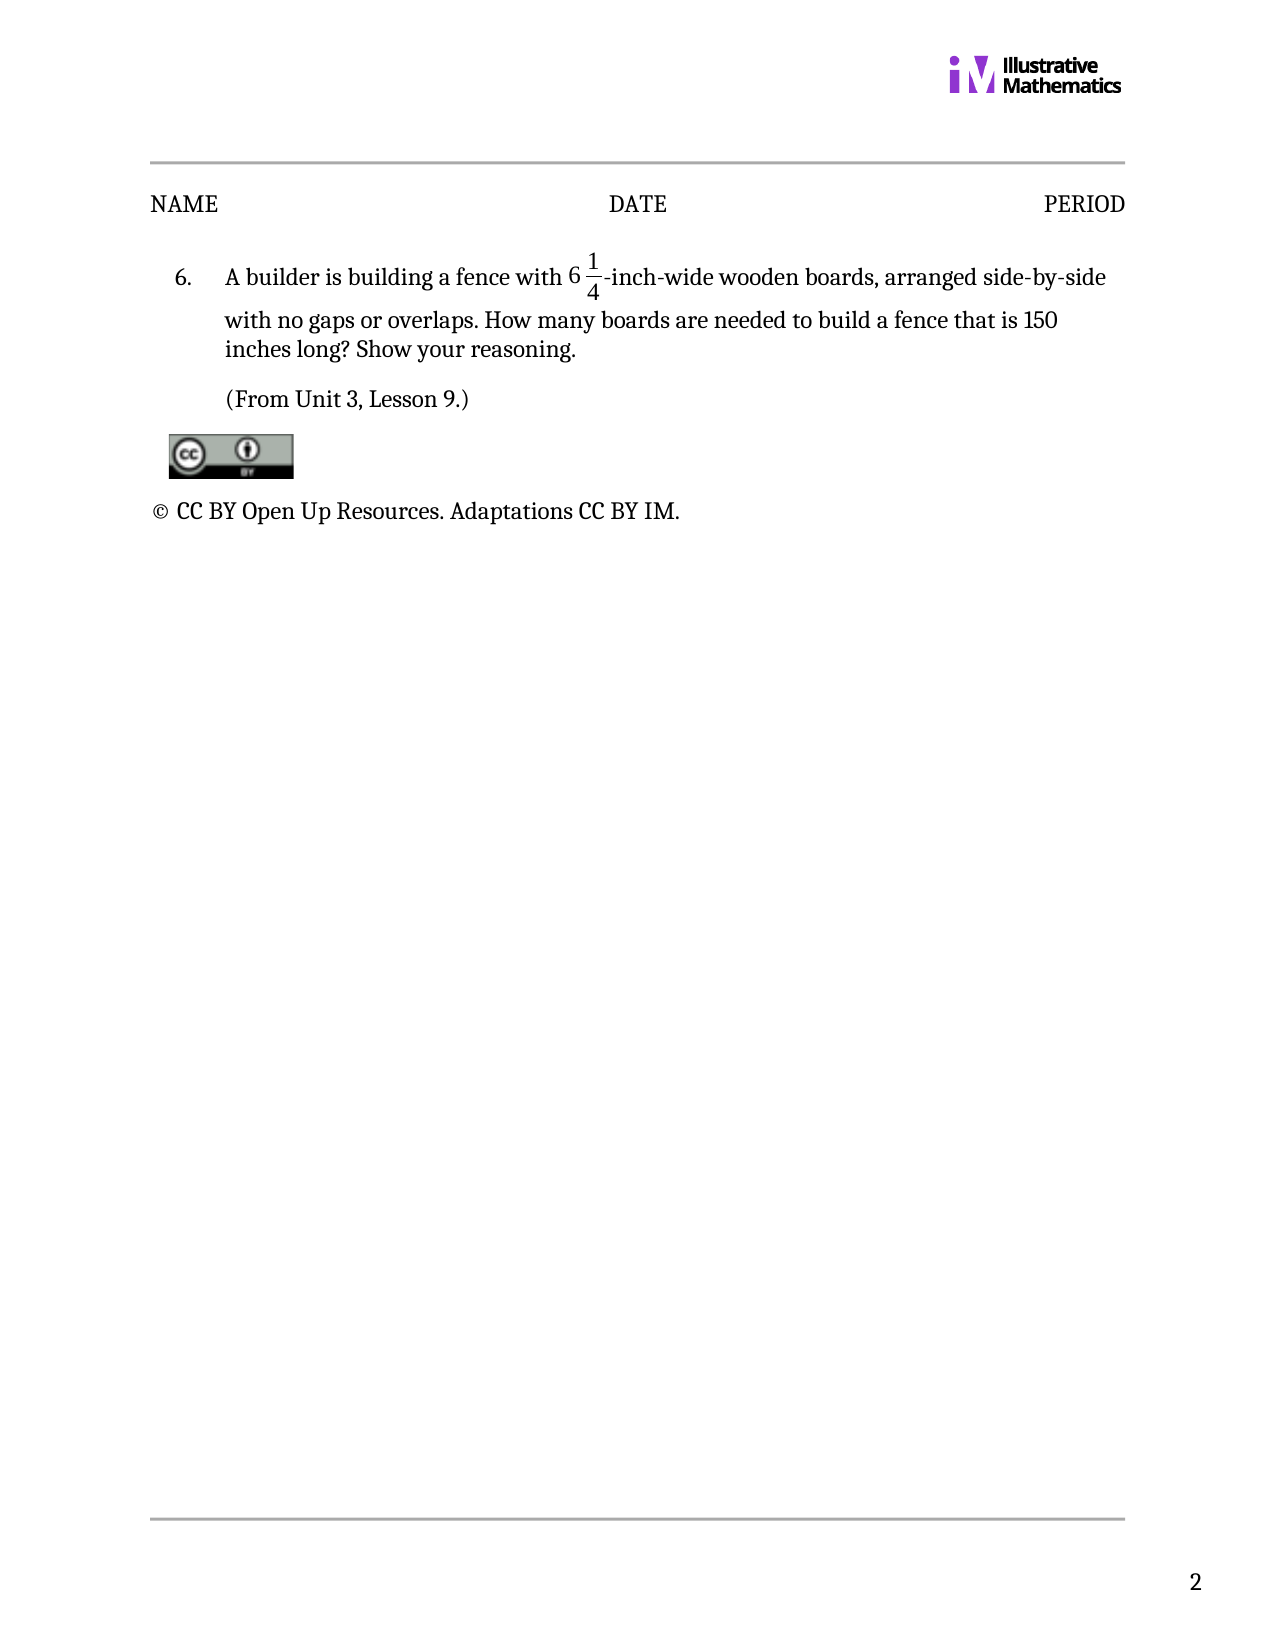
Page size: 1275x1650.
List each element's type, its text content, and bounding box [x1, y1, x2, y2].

list (From Unit 3, Lesson 9.) [175, 385, 1125, 413]
text © CC BY Open Up Resources. Adaptations CC BY IM. [150, 497, 1125, 526]
picture [949, 55, 1121, 93]
list A builder is building a fence with -inch-wide wooden boards, arranged side-by-side with no gaps or overlaps. How many boards are needed to build a fence that is 150 inches long? Show your reasoning. [175, 247, 1125, 364]
picture [168, 434, 294, 479]
